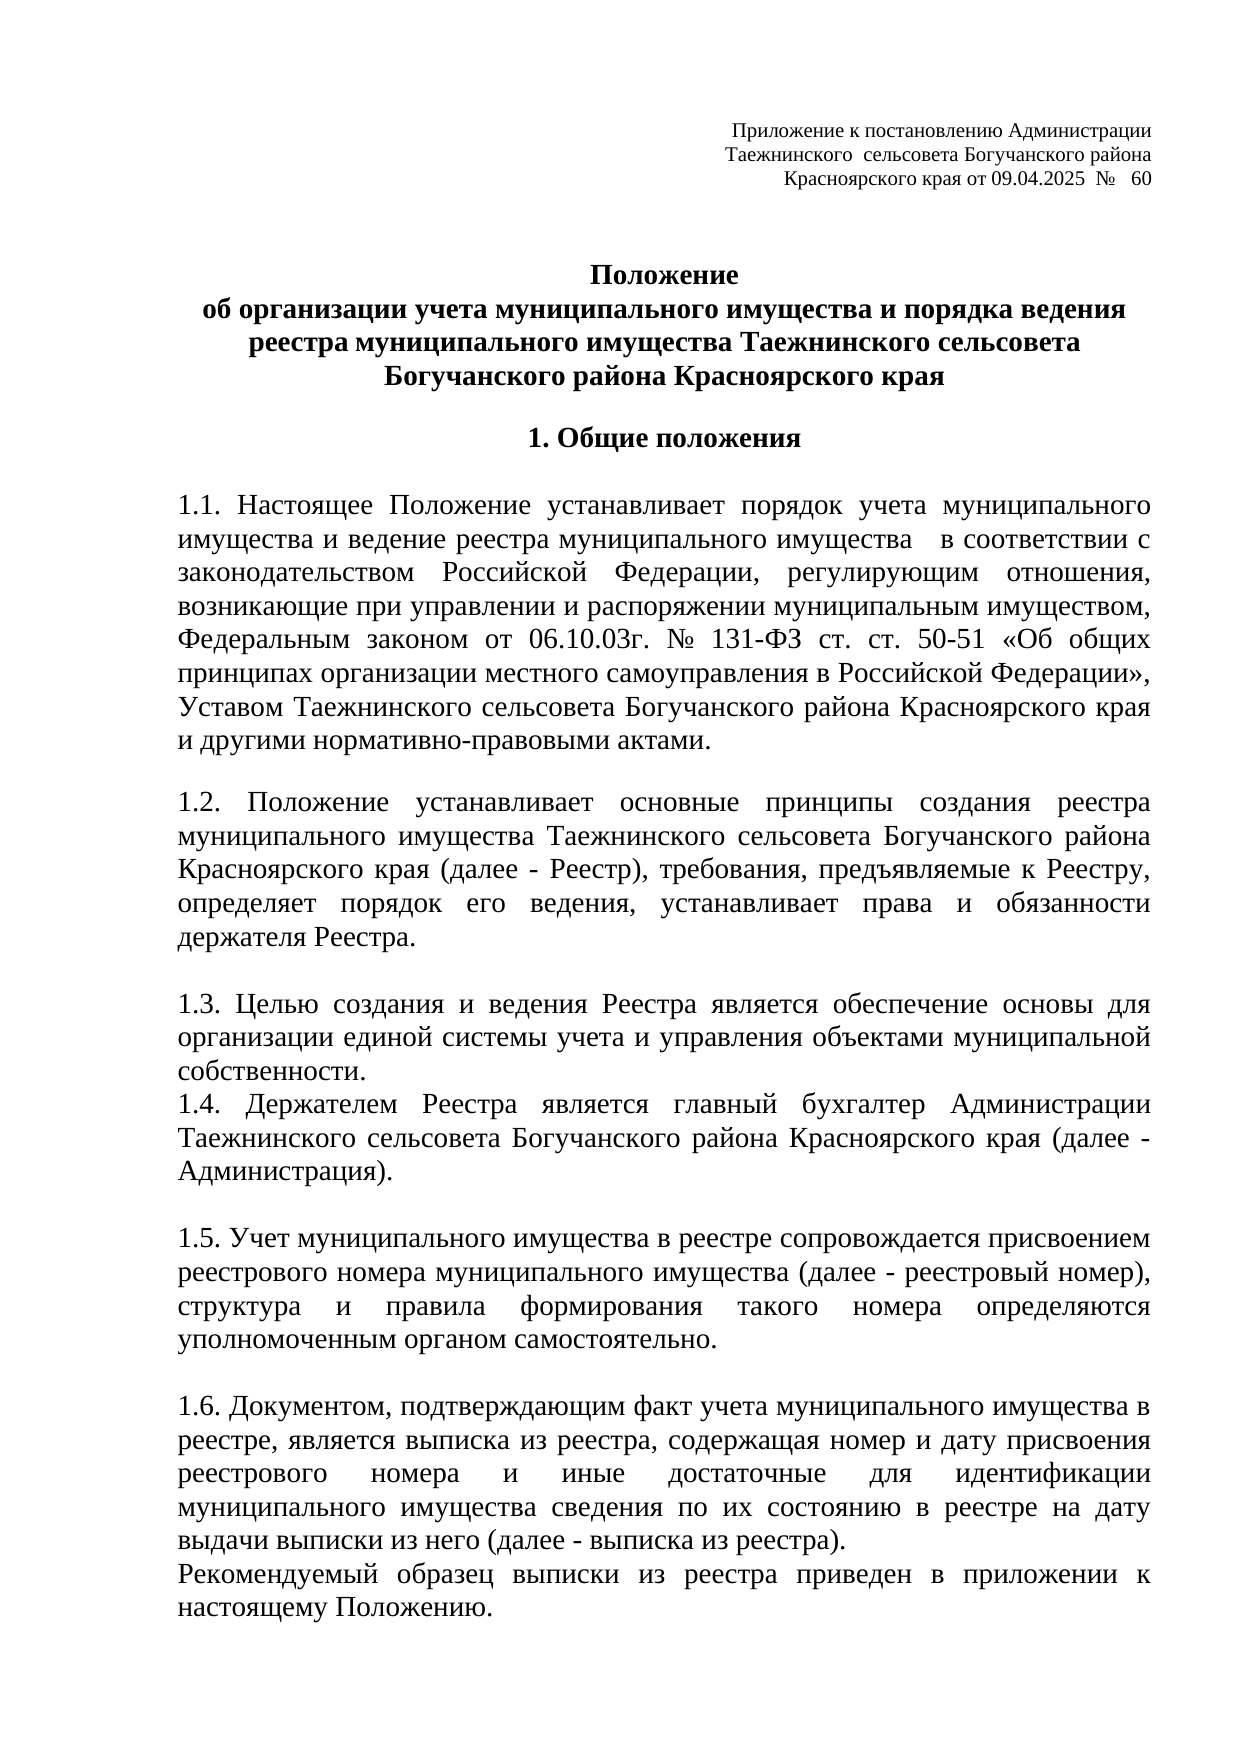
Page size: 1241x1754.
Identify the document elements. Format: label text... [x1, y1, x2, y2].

text Приложение к постановлению Администрации [177, 118, 1152, 142]
text Таежнинского сельсовета Богучанского района [177, 142, 1152, 166]
text 1. Общие положения [177, 420, 1152, 454]
text 1.3. Целью создания и ведения Реестра является обеспечение основы для организации единой системы учета и управления объектами муниципальной собственности. 1.4. Держателем Реестра является главный бухгалтер Администрации Таежнинского сельсовета Богучанского района Красноярского края (далее - Администрация). [177, 952, 1152, 1187]
text 1.6. Документом, подтверждающим факт учета муниципального имущества в реестре, является выписка из реестра, содержащая номер и дату присвоения реестрового номера и иные достаточные для идентификации муниципального имущества сведения по их состоянию в реестре на дату выдачи выписки из него (далее - выписка из реестра). [177, 1388, 1152, 1556]
text об организации учета муниципального имущества и порядка ведения реестра муниципального имущества Таежнинского сельсовета Богучанского района Красноярского края [177, 291, 1152, 392]
text 1.2. Положение устанавливает основные принципы создания реестра муниципального имущества Таежнинского сельсовета Богучанского района Красноярского края (далее - Реестр), требования, предъявляемые к Реестру, определяет порядок его ведения, устанавливает права и обязанности держателя Реестра. [177, 784, 1152, 952]
text Положение [177, 257, 1152, 291]
text Красноярского края от 09.04.2025 № 60 [177, 166, 1152, 190]
text 1.1. Настоящее Положение устанавливает порядок учета муниципального имущества и ведение реестра муниципального имущества в соответствии с законодательством Российской Федерации, регулирующим отношения, возникающие при управлении и распоряжении муниципальным имуществом, Федеральным законом от 06.10.03г. № 131-ФЗ ст. ст. 50-51 «Об общих принципах организации местного самоуправления в Российской Федерации», Уставом Таежнинского сельсовета Богучанского района Красноярского края и другими нормативно-правовыми актами. [177, 454, 1152, 756]
text 1.5. Учет муниципального имущества в реестре сопровождается присвоением реестрового номера муниципального имущества (далее - реестровый номер), структура и правила формирования такого номера определяются уполномоченным органом самостоятельно. [177, 1221, 1152, 1355]
text Рекомендуемый образец выписки из реестра приведен в приложении к настоящему Положению. [177, 1556, 1152, 1623]
